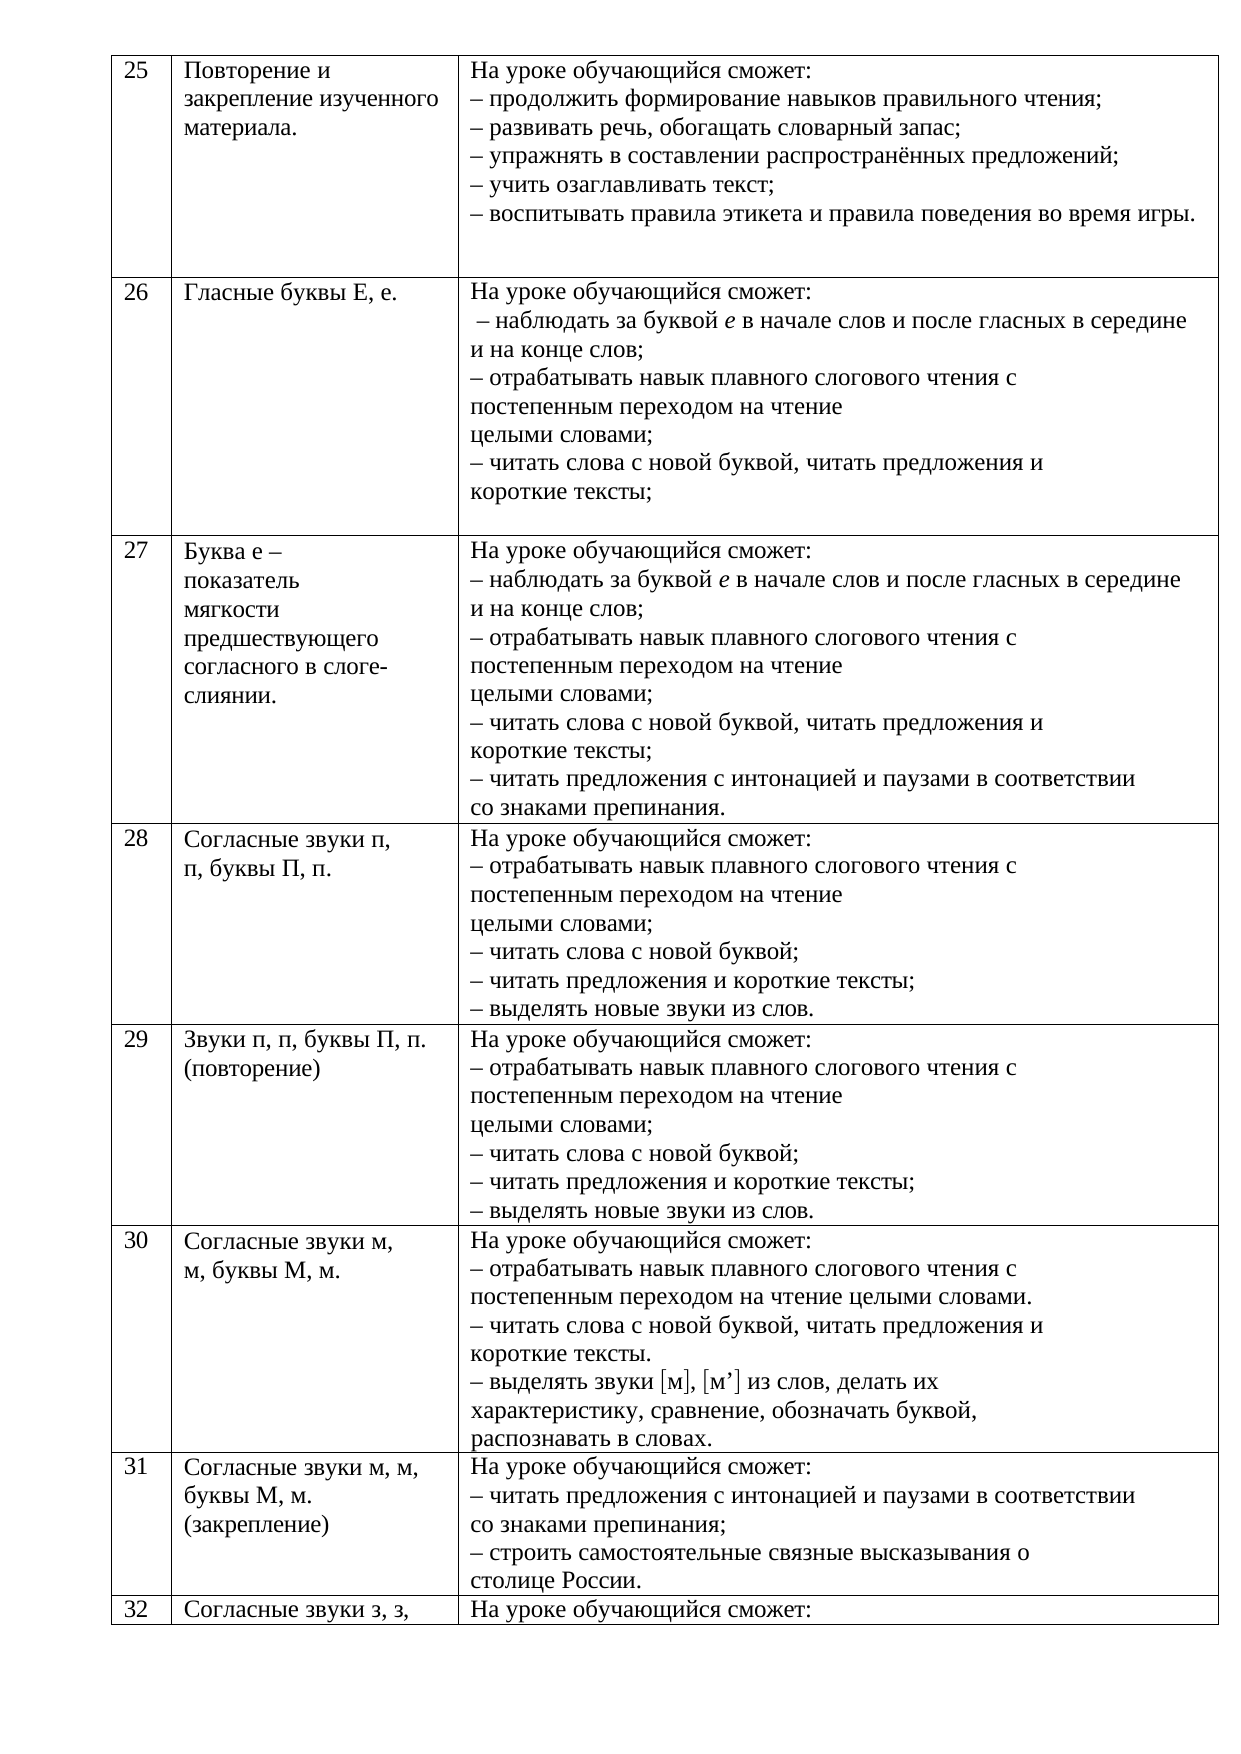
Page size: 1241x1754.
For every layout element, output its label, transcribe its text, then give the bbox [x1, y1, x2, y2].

table_cell 32 [112, 1596, 171, 1624]
table_cell 26 [112, 278, 171, 535]
table_cell 31 [112, 1453, 171, 1595]
table_cell На уроке обучающийся сможет: [459, 1596, 1218, 1624]
table_cell На уроке обучающийся сможет: отрабатывать навык плавного слогового чтения с постепенным переходом на чтение целыми словами; читать слова с новой буквой; читать предложения и короткие тексты; выделять новые звуки из слов. [459, 824, 1218, 1024]
table_cell 28 [112, 824, 171, 1024]
table_cell На уроке обучающийся сможет: отрабатывать навык плавного слогового чтения с постепенным переходом на чтение целыми словами; читать слова с новой буквой; читать предложения и короткие тексты; выделять новые звуки из слов. [459, 1025, 1218, 1225]
table_cell Согласные звуки м, м, буквы М, м. (закрепление) [172, 1453, 458, 1595]
table_header Повторение и закрепление изученного материала. [172, 56, 458, 277]
table_header На уроке обучающийся сможет: продолжить формирование навыков правильного чтения; развивать речь, обогащать словарный запас; упражнять в составлении распространённых предложений; учить озаглавливать текст; воспитывать правила этикета и правила поведения во время игры. [459, 56, 1218, 277]
table_cell Согласные звуки з, з, [172, 1596, 458, 1624]
table_cell Согласные звуки м, м, буквы М, м. [172, 1226, 458, 1452]
table_cell На уроке обучающийся сможет: наблюдать за буквой е в начале слов и после гласных в середине и на конце слов; отрабатывать навык плавного слогового чтения с постепенным переходом на чтение целыми словами; читать слова с новой буквой, читать предложения и короткие тексты; читать предложения с интонацией и паузами в соответствии со знаками препинания. [459, 536, 1218, 823]
table_cell Согласные звуки п, п, буквы П, п. [172, 824, 458, 1024]
table_cell Буква е – показатель мягкости предшествующего согласного в слоге- слиянии. [172, 536, 458, 823]
table_cell 30 [112, 1226, 171, 1452]
table_cell 29 [112, 1025, 171, 1225]
table_cell На уроке обучающийся сможет: отрабатывать навык плавного слогового чтения с постепенным переходом на чтение целыми словами. читать слова с новой буквой, читать предложения и короткие тексты. выделять звуки м, м’ из слов, делать их характеристику, сравнение, обозначать буквой, распознавать в словах. [459, 1226, 1218, 1452]
table_header 25 [112, 56, 171, 277]
table_cell Гласные буквы Е, е. [172, 278, 458, 535]
table_cell На уроке обучающийся сможет: наблюдать за буквой е в начале слов и после гласных в середине и на конце слов; отрабатывать навык плавного слогового чтения с постепенным переходом на чтение целыми словами; читать слова с новой буквой, читать предложения и короткие тексты; [459, 278, 1218, 535]
table_cell На уроке обучающийся сможет: читать предложения с интонацией и паузами в соответствии со знаками препинания; строить самостоятельные связные высказывания о столице России. [459, 1453, 1218, 1595]
table_cell 27 [112, 536, 171, 823]
table_cell Звуки п, п, буквы П, п. (повторение) [172, 1025, 458, 1225]
